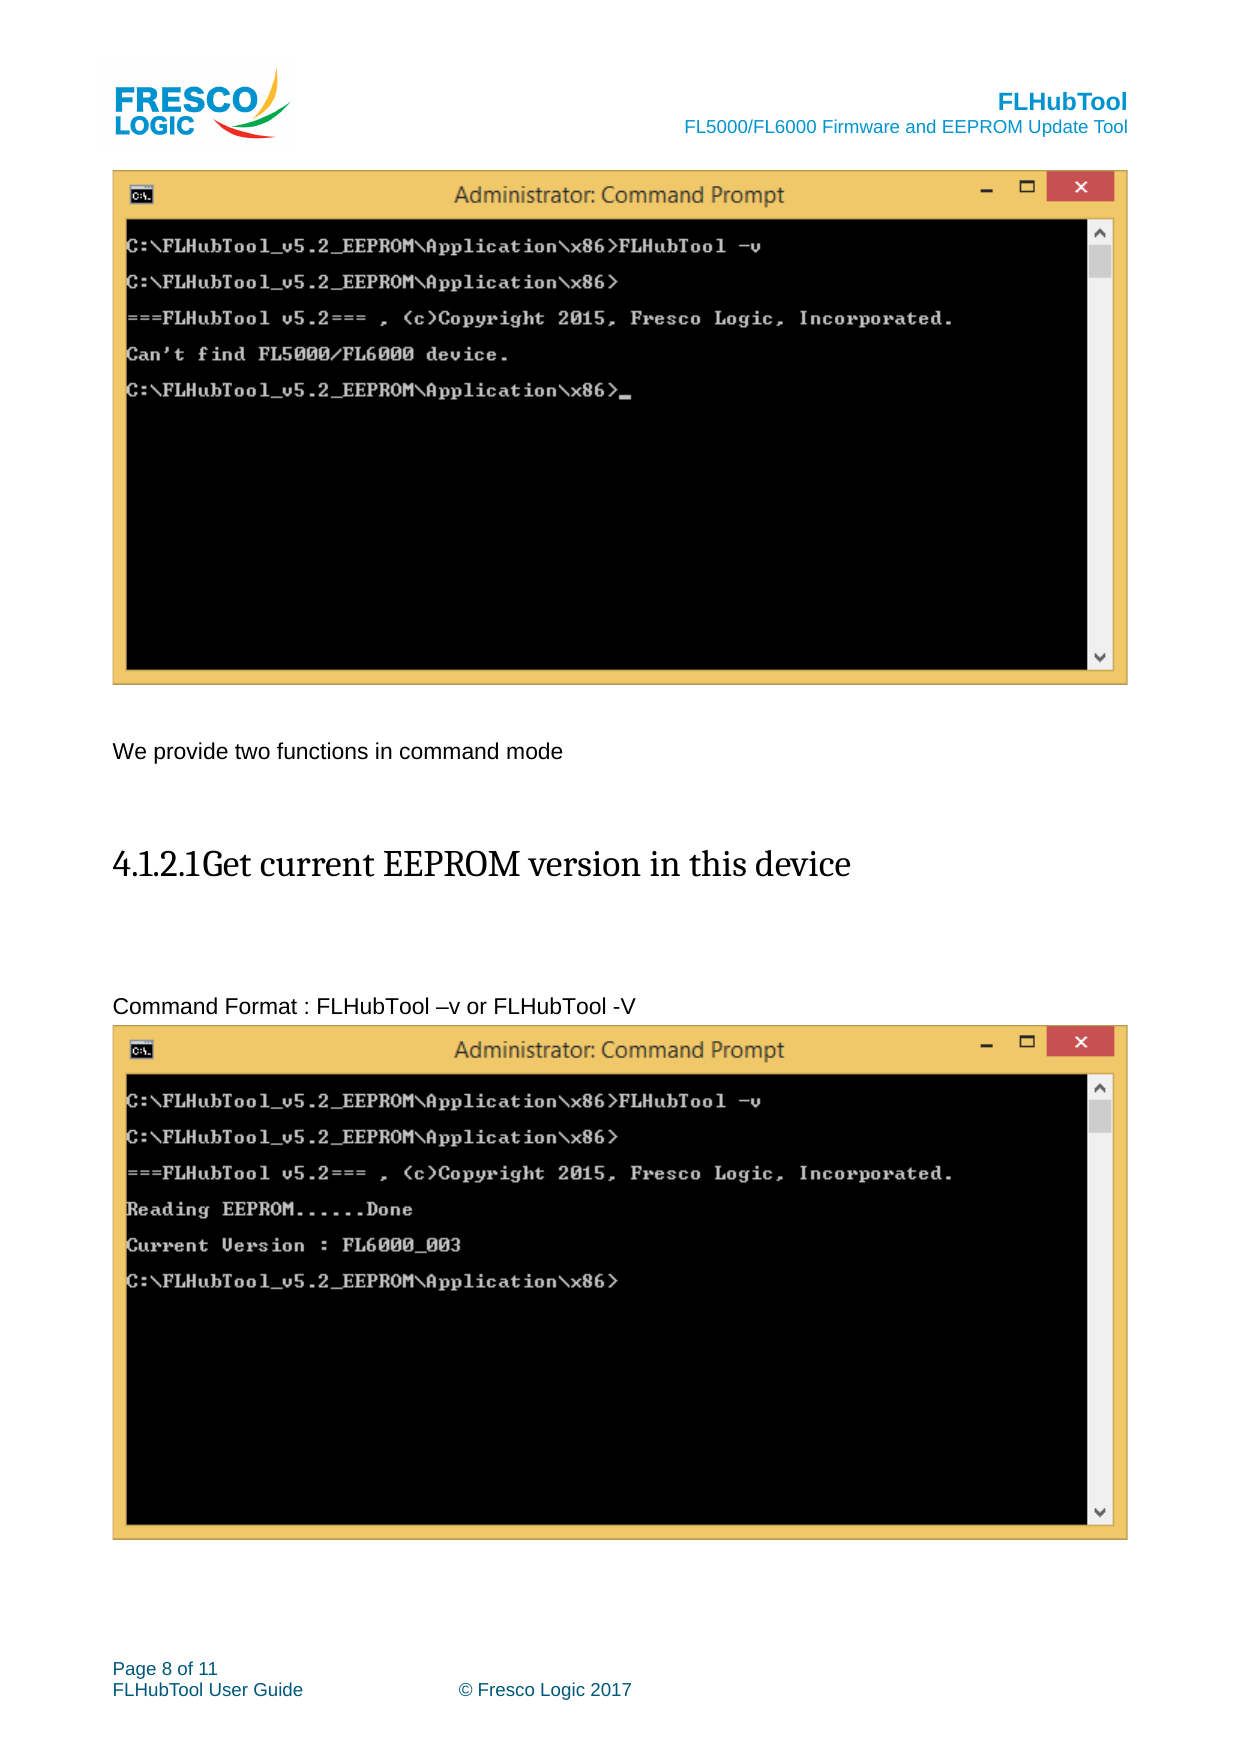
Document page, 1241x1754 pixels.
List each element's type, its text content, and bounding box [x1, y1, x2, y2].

subtitle Get current EEPROM version in this device [112, 826, 1128, 901]
picture [458, 1683, 472, 1696]
text We provide two functions in command mode [112, 733, 1128, 770]
text Command Format : FLHubTool –v or FLHubTool -V [112, 988, 1128, 1025]
picture [479, 1683, 488, 1696]
picture [114, 1683, 123, 1696]
picture [112, 1025, 1128, 1540]
picture [112, 170, 1128, 685]
picture [98, 62, 294, 147]
